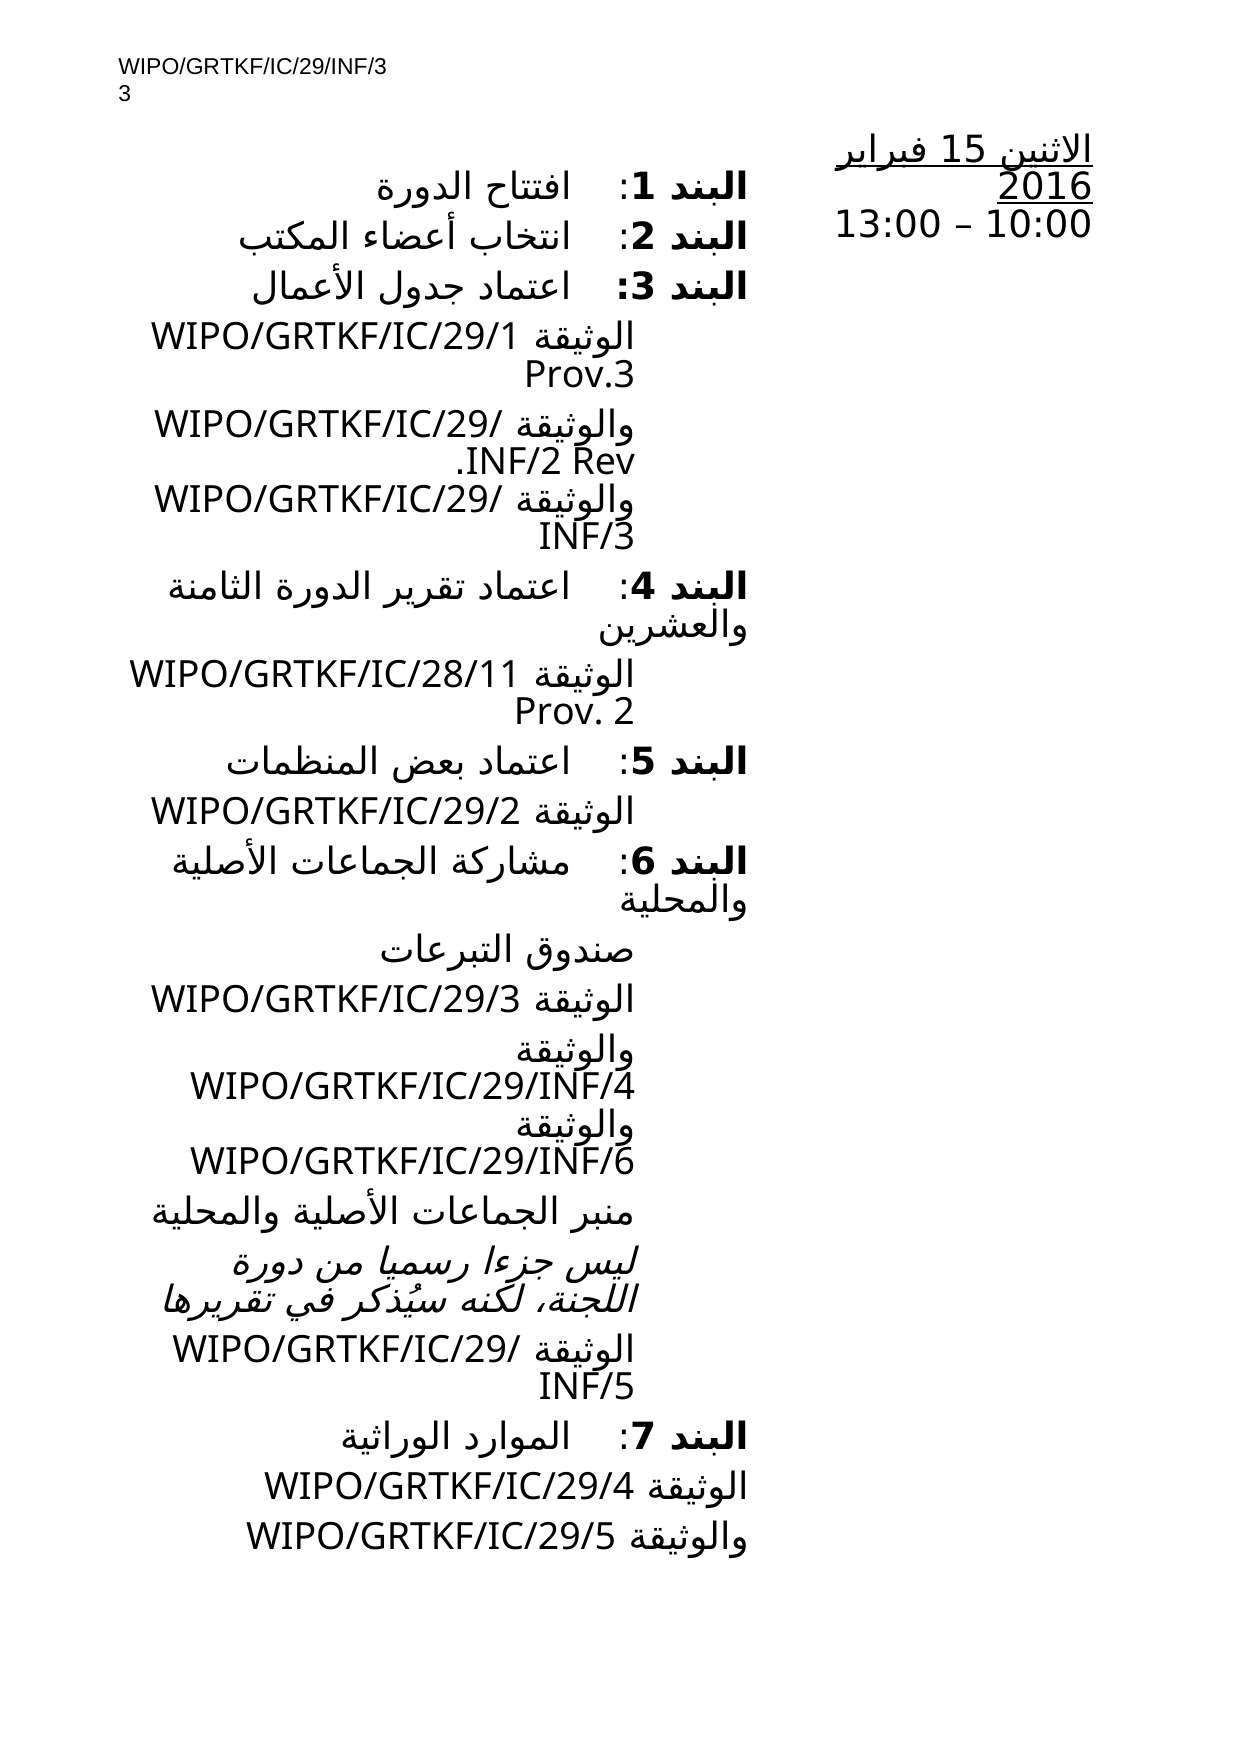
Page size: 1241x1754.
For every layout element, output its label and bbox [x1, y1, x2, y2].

table_cell [107, 132, 760, 1570]
table_cell [760, 132, 1104, 1570]
